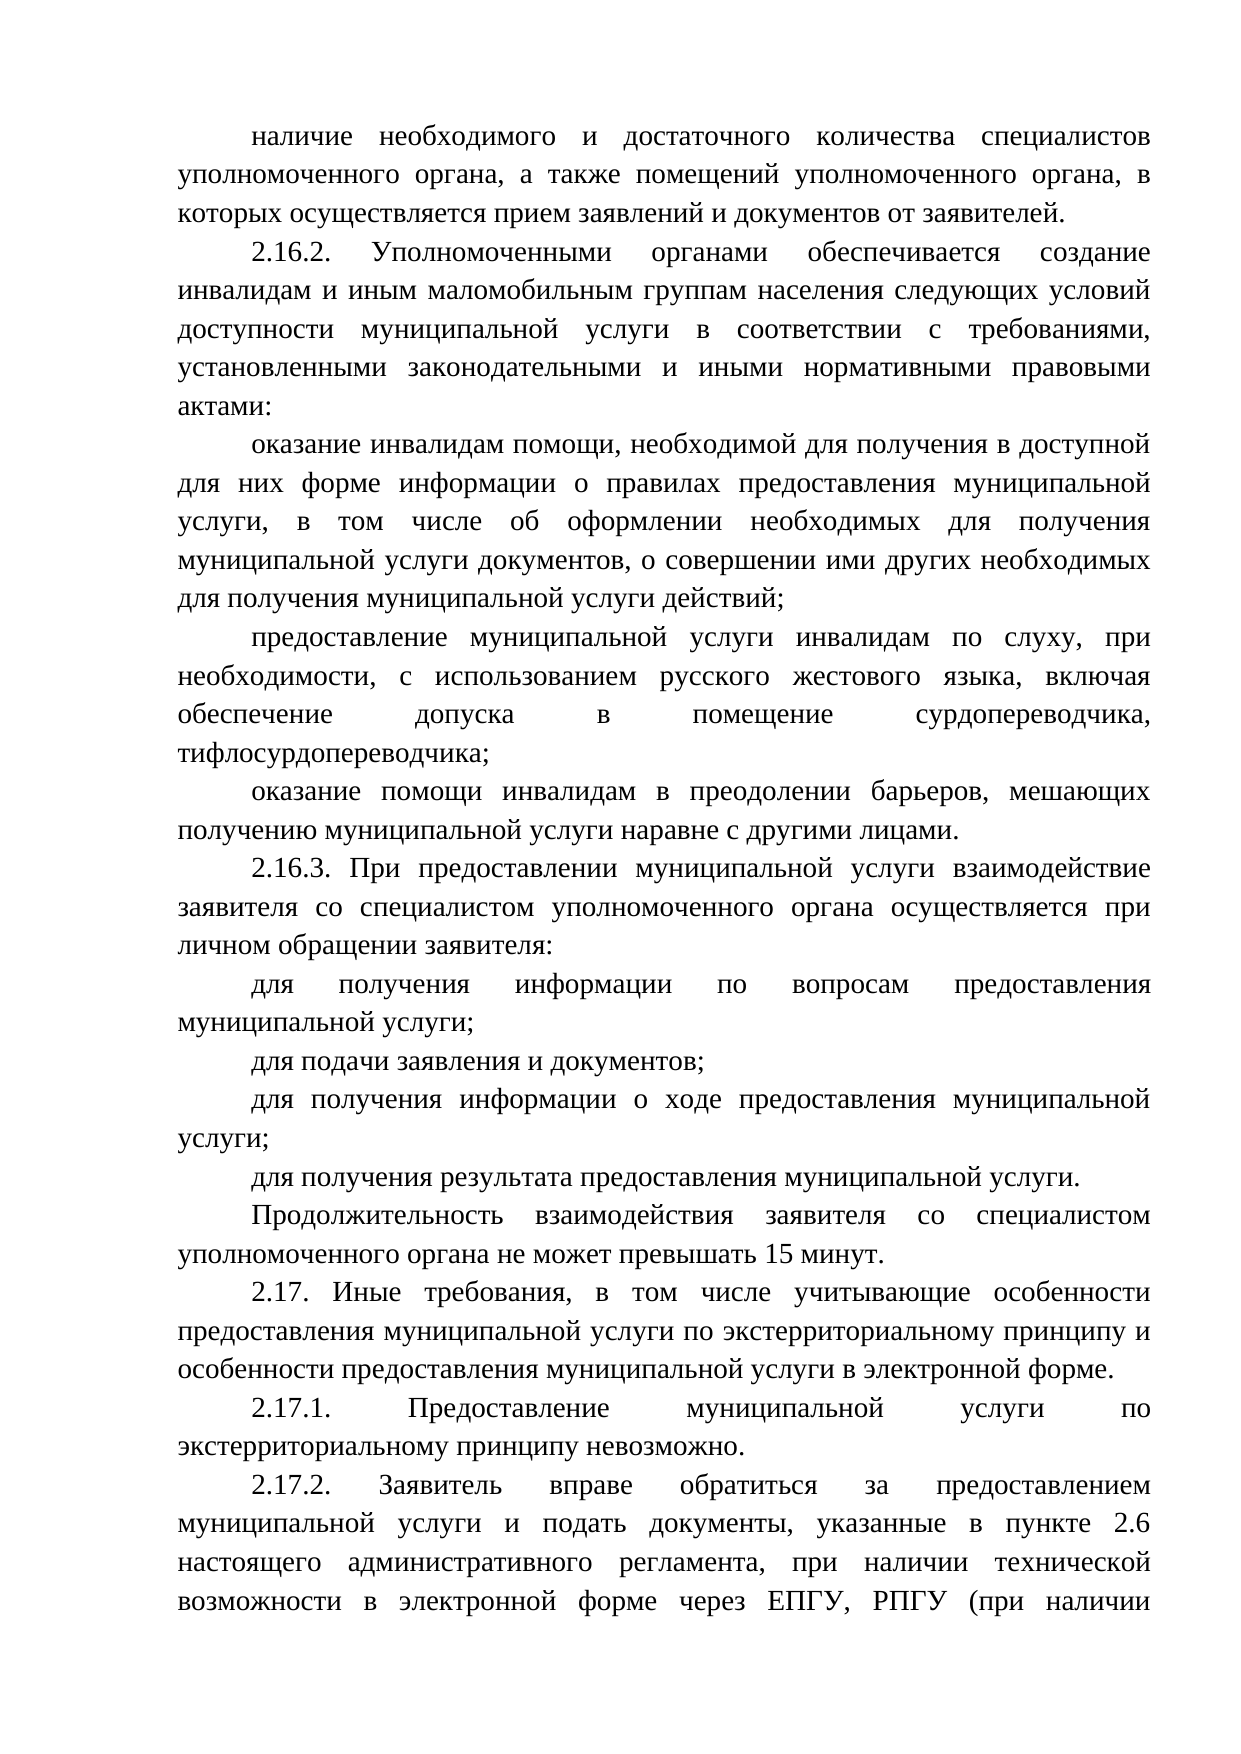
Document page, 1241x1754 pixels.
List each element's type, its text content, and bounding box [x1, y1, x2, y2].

text оказание помощи инвалидам в преодолении барьеров, мешающих получению муниципальной услуги наравне с другими лицами. [177, 773, 1152, 845]
text оказание инвалидам помощи, необходимой для получения в доступной для них форме информации о правилах предоставления муниципальной услуги, в том числе об оформлении необходимых для получения муниципальной услуги документов, о совершении ими других необходимых для получения муниципальной услуги действий; [177, 426, 1152, 614]
text 2.16.2. Уполномоченными органами обеспечивается создание инвалидам и иным маломобильным группам населения следующих условий доступности муниципальной услуги в соответствии с требованиями, установленными законодательными и иными нормативными правовыми актами: [177, 234, 1152, 421]
text 2.17.1. Предоставление муниципальной услуги по экстерриториальному принципу невозможно. [177, 1390, 1152, 1462]
text для подачи заявления и документов; [177, 1043, 1152, 1077]
text наличие необходимого и достаточного количества специалистов уполномоченного органа, а также помещений уполномоченного органа, в которых осуществляется прием заявлений и документов от заявителей. [177, 118, 1152, 229]
text 2.16.3. При предоставлении муниципальной услуги взаимодействие заявителя со специалистом уполномоченного органа осуществляется при личном обращении заявителя: [177, 850, 1152, 961]
text для получения информации по вопросам предоставления муниципальной услуги; [177, 966, 1152, 1038]
text 2.17. Иные требования, в том числе учитывающие особенности предоставления муниципальной услуги по экстерриториальному принципу и особенности предоставления муниципальной услуги в электронной форме. [177, 1274, 1152, 1385]
text предоставление муниципальной услуги инвалидам по слуху, при необходимости, с использованием русского жестового языка, включая обеспечение допуска в помещение сурдопереводчика, тифлосурдопереводчика; [177, 619, 1152, 768]
text для получения результата предоставления муниципальной услуги. [177, 1159, 1152, 1192]
text Продолжительность взаимодействия заявителя со специалистом уполномоченного органа не может превышать 15 минут. [177, 1197, 1152, 1269]
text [177, 1467, 1152, 1616]
text для получения информации о ходе предоставления муниципальной услуги; [177, 1082, 1152, 1154]
